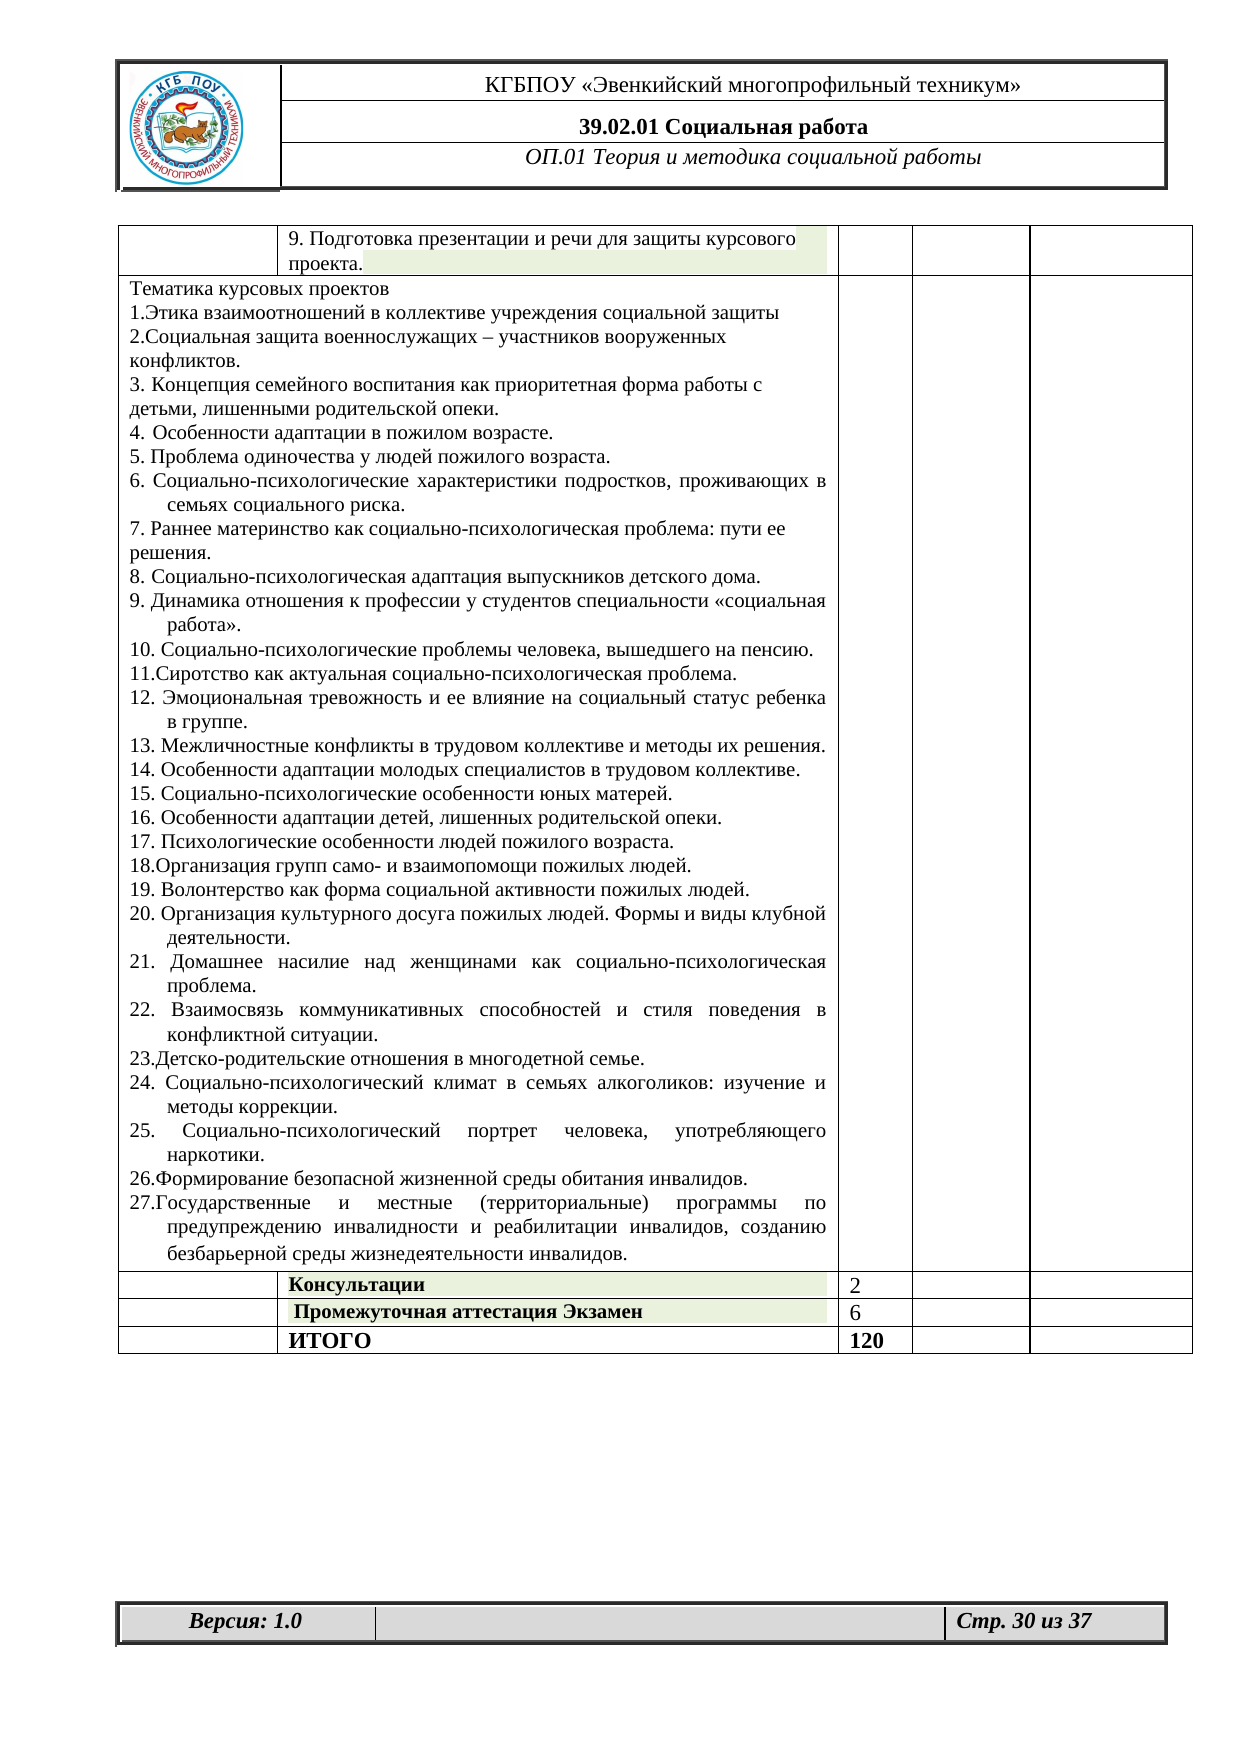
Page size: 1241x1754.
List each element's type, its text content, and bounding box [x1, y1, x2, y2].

table_cell [119, 1299, 277, 1326]
table_cell 6 [839, 1299, 912, 1326]
table_cell 120 [839, 1327, 912, 1353]
table_cell [913, 276, 1029, 1271]
table_cell [1031, 1272, 1192, 1298]
table_cell Консультации [278, 1272, 838, 1298]
table_cell 2 [839, 1272, 912, 1298]
table_cell Тематика курсовых проектов 1.Этика взаимоотношений в коллективе учреждения социальной защиты 2.Социальная защита военнослужащих – участников вооруженных конфликтов. 3. Концепция семейного воспитания как приоритетная форма работы с детьми, лишенными родительской опеки. 4. Особенности адаптации в пожилом возрасте. 5. Проблема одиночества у людей пожилого возраста. 6. Социально-психологические характеристики подростков, проживающих в семьях социального риска. 7. Раннее материнство как социально-психологическая проблема: пути ее решения. 8. Социально-психологическая адаптация выпускников детского дома. 9. Динамика отношения к профессии у студентов специальности «социальная работа». 10. Социально-психологические проблемы человека, вышедшего на пенсию. 11.Сиротство как актуальная социально-психологическая проблема. 12. Эмоциональная тревожность и ее влияние на социальный статус ребенка в группе. 13. Межличностные конфликты в трудовом коллективе и методы их решения. 14. Особенности адаптации молодых специалистов в трудовом коллективе. 15. Социально-психологические особенности юных матерей. 16. Особенности адаптации детей, лишенных родительской опеки. 17. Психологические особенности людей пожилого возраста. 18.Организация групп само- и взаимопомощи пожилых людей. 19. Волонтерство как форма социальной активности пожилых людей. 20. Организация культурного досуга пожилых людей. Формы и виды клубной деятельности. 21. Домашнее насилие над женщинами как социально-психологическая проблема. 22. Взаимосвязь коммуникативных способностей и стиля поведения в конфликтной ситуации. 23.Детско-родительские отношения в многодетной семье. 24. Социально-психологический климат в семьях алкоголиков: изучение и методы коррекции. 25. Социально-психологический портрет человека, употребляющего наркотики. 26.Формирование безопасной жизненной среды обитания инвалидов. 27.Государственные и местные (территориальные) программы по предупреждению инвалидности и реабилитации инвалидов, созданию безбарьерной среды жизнедеятельности инвалидов. [119, 276, 838, 1271]
table_cell [913, 1327, 1029, 1353]
table_cell [913, 1272, 1029, 1298]
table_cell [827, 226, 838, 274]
table_cell [913, 1299, 1029, 1326]
table_cell [839, 276, 912, 1271]
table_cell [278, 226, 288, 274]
table_cell [119, 226, 277, 274]
table_cell [1031, 226, 1192, 274]
picture [129, 71, 244, 186]
table_cell [913, 226, 1029, 274]
table_cell [119, 1272, 277, 1298]
picture [129, 71, 176, 119]
table_cell [119, 1327, 277, 1353]
table_cell [1031, 1299, 1192, 1326]
table_cell [1031, 1327, 1192, 1353]
table_cell [1031, 276, 1192, 1271]
table_cell ИТОГО [278, 1327, 838, 1353]
table_cell [839, 226, 912, 274]
table_cell Промежуточная аттестация Экзамен [278, 1299, 838, 1326]
